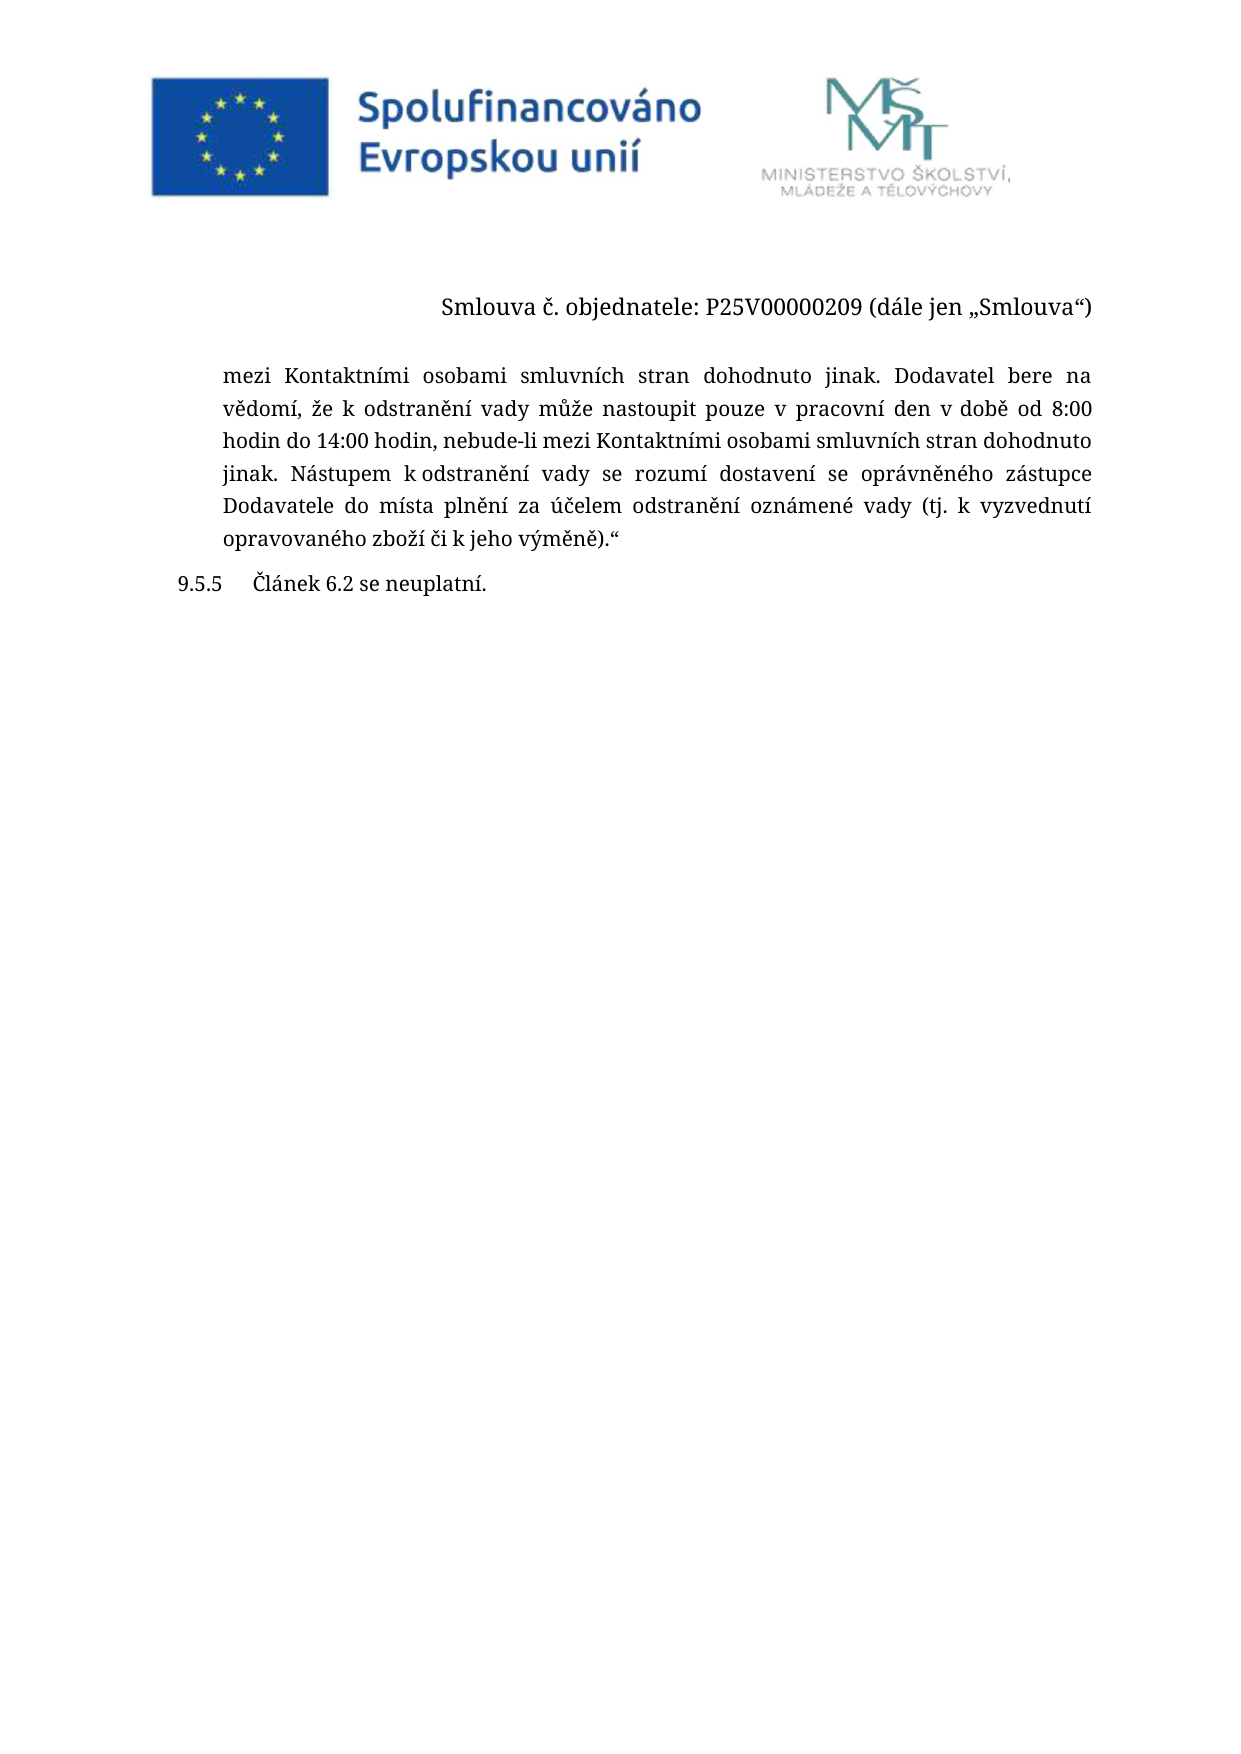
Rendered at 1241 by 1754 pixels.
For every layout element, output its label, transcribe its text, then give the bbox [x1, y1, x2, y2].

picture [147, 73, 1012, 202]
list Článek 6.2 se neuplatní. [177, 569, 1093, 598]
